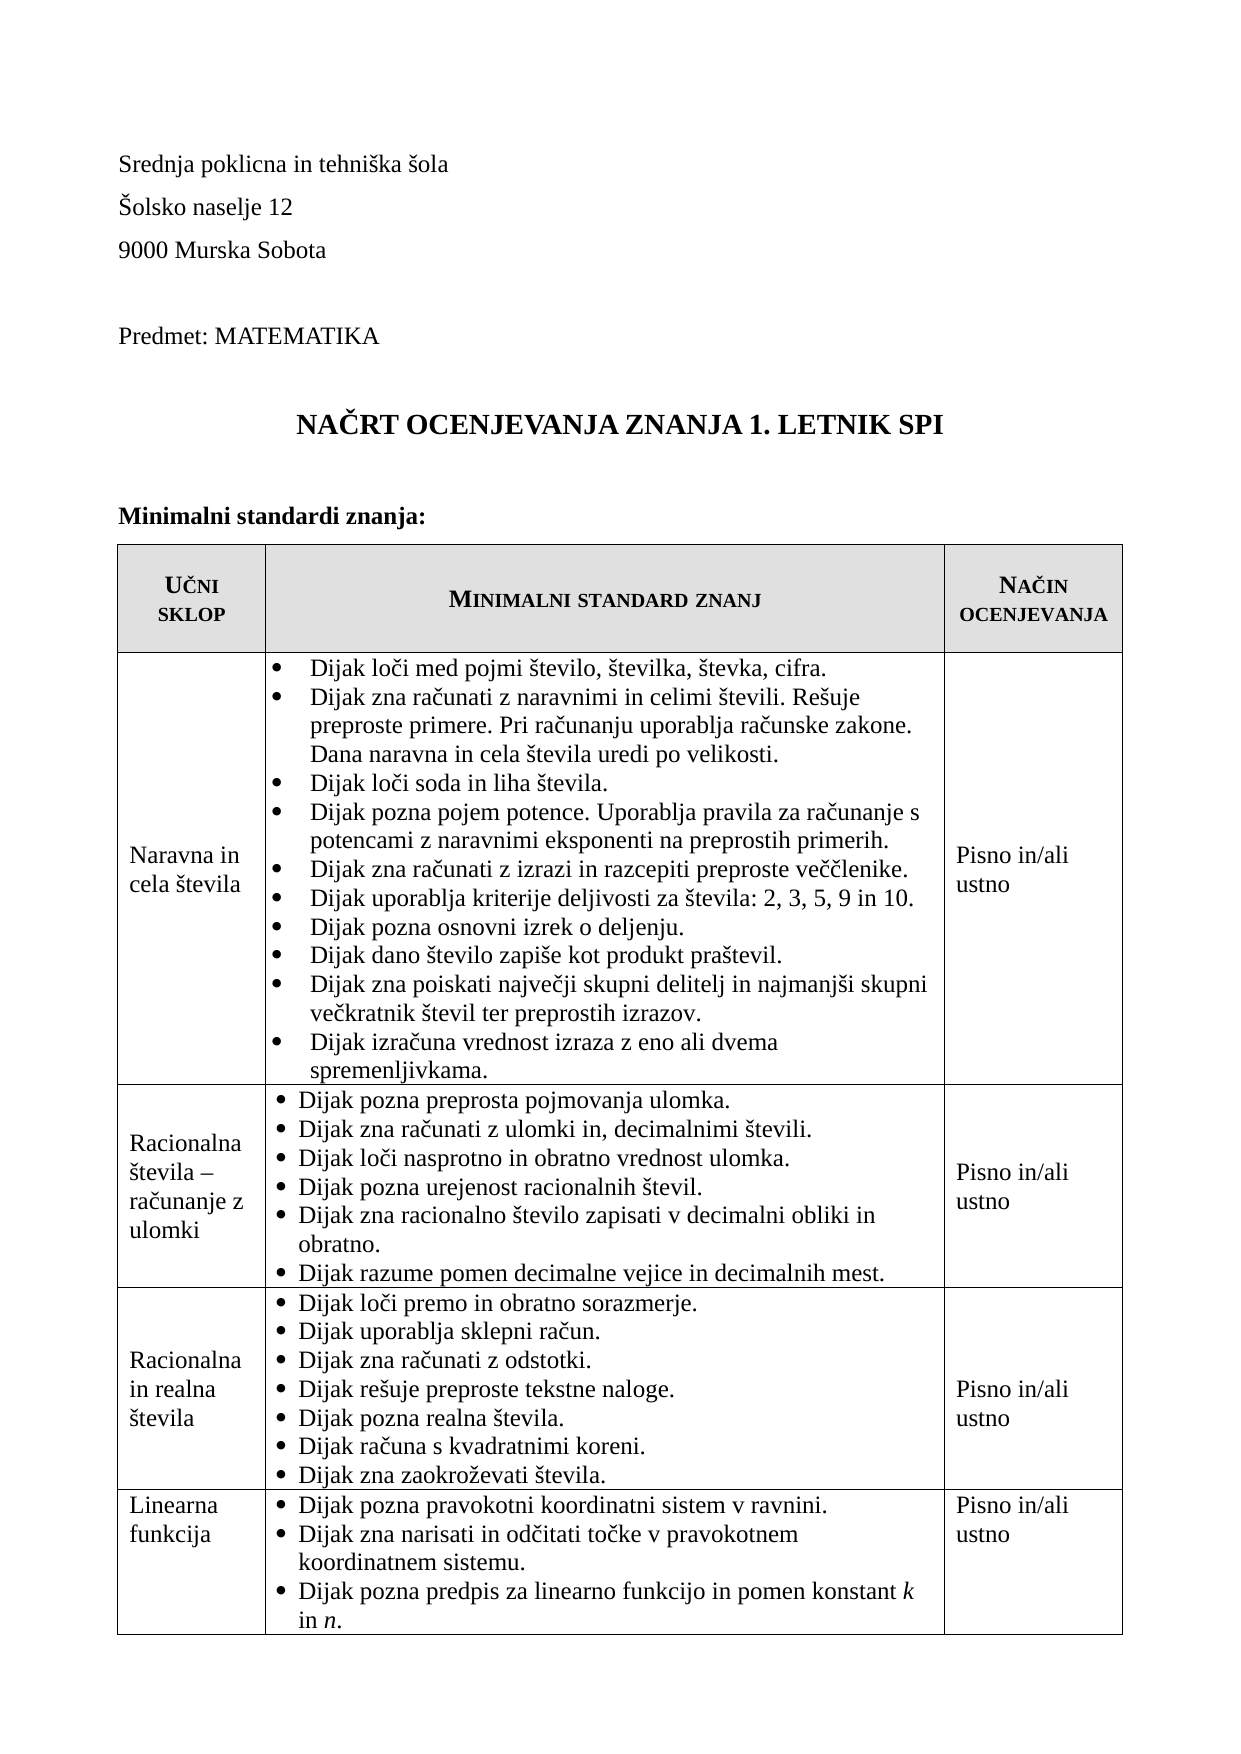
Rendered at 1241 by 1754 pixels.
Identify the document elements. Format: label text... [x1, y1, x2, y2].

table_cell Pisno in/ali ustno [945, 1288, 1122, 1489]
table_cell Linearna funkcija [118, 1490, 265, 1634]
table_header Učni sklop [118, 545, 265, 652]
table_cell Racionalna in realna števila [118, 1288, 265, 1489]
table_cell Pisno in/ali ustno [945, 1490, 1122, 1634]
table_cell Pisno in/ali ustno [945, 1085, 1122, 1287]
table_cell Dijak loči med pojmi število, številka, števka, cifra. Dijak zna računati z naravnimi in celimi števili. Rešuje preproste primere. Pri računanju uporablja računske zakone. Dana naravna in cela števila uredi po velikosti. Dijak loči soda in liha števila. Dijak pozna pojem potence. Uporablja pravila za računanje s potencami z naravnimi eksponenti na preprostih primerih. Dijak zna računati z izrazi in razcepiti preproste veččlenike. Dijak uporablja kriterije deljivosti za števila: 2, 3, 5, 10. Dijak pozna osnovni izrek o deljenju. Dijak dano število zapiše kot produkt praštevil. Dijak zna poiskati največji skupni delitelj in najmanjši skupni večkratnik števil ter preprostih izrazov. Dijak izračuna vrednost izraza z eno ali dvema spremenljivkama. [266, 653, 944, 1084]
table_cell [266, 1490, 944, 1634]
table_header Način ocenjevanja [945, 545, 1122, 652]
table_cell Dijak pozna preprosta pojmovanja ulomka. Dijak zna računati z ulomki in, decimalnimi števili. Dijak loči nasprotno in obratno vrednost ulomka. Dijak pozna urejenost racionalnih števil. Dijak zna racionalno število zapisati v decimalni obliki in obratno. Dijak razume pomen decimalne vejice in decimalnih mest. [266, 1085, 944, 1287]
table_cell Racionalna števila – računanje z ulomki [118, 1085, 265, 1287]
table_cell Naravna in cela števila [118, 653, 265, 1084]
text NAČRT OCENJEVANJA ZNANJA 1. LETNIK SPI [118, 407, 1122, 441]
text Predmet: MATEMATIKA [118, 321, 1122, 350]
table_cell Dijak loči premo in obratno sorazmerje. Dijak uporablja sklepni račun. Dijak zna računati z odstotki. Dijak rešuje preproste tekstne naloge. Dijak pozna realna števila. Dijak računa s kvadratnimi koreni. Dijak zna zaokroževati števila. [266, 1288, 944, 1489]
text Srednja poklicna in tehniška šola [118, 149, 1122, 177]
table_header Minimalni standard znanj [266, 545, 944, 652]
table_cell Pisno in/ali ustno [945, 653, 1122, 1084]
text 9000 Murska Sobota [118, 235, 1122, 264]
text Minimalni standardi znanja: [118, 501, 1122, 529]
text Šolsko naselje 12 [118, 192, 1122, 221]
